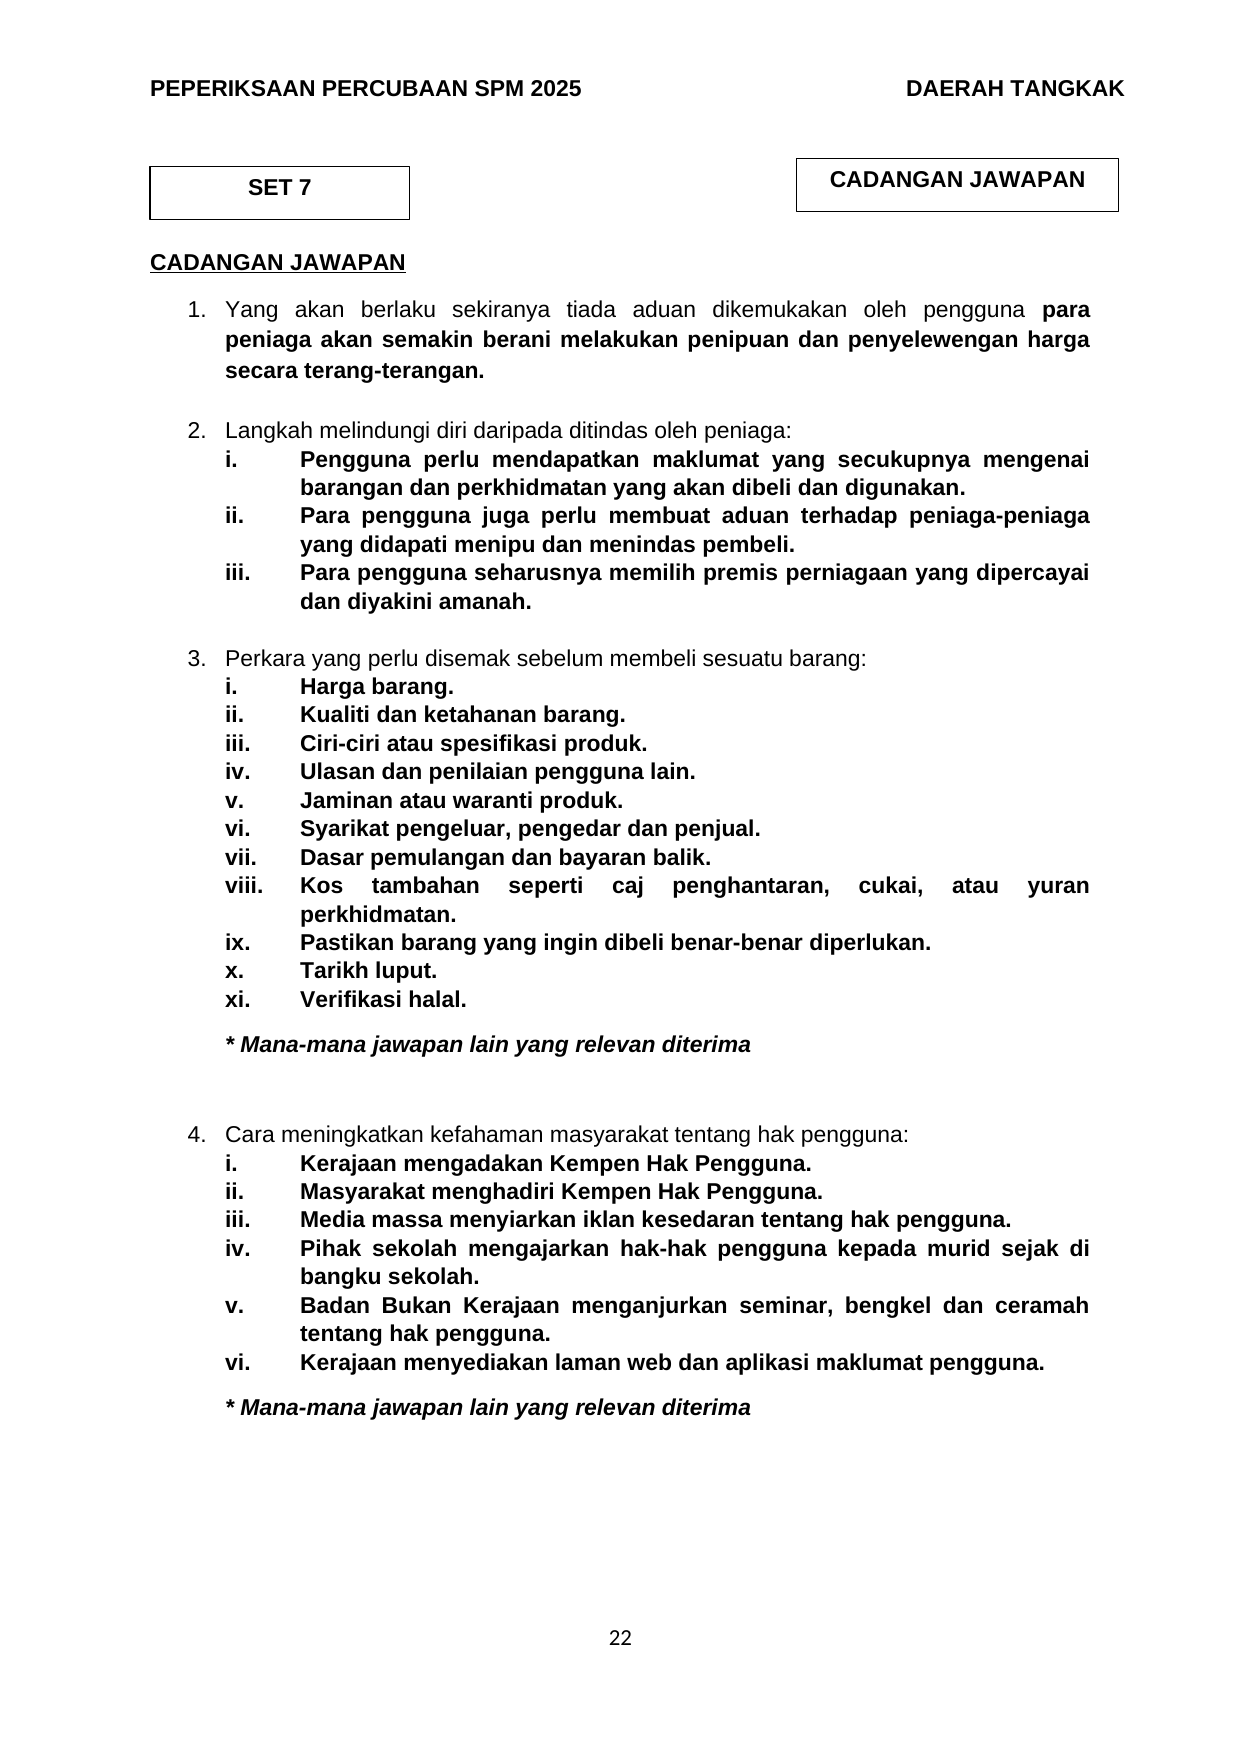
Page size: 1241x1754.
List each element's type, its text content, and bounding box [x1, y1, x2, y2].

list Cara meningkatkan kefahaman masyarakat tentang hak pengguna: [187, 1121, 1090, 1147]
list Pihak sekolah mengajarkan hak-hak pengguna kepada murid sejak di bangku sekolah. [225, 1235, 1090, 1290]
list Badan Bukan Kerajaan menganjurkan seminar, bengkel dan ceramah tentang hak pengguna. [225, 1292, 1090, 1347]
list Pastikan barang yang ingin dibeli benar-benar diperlukan. [225, 929, 1090, 955]
text * Mana-mana jawapan lain yang relevan diterima [225, 1394, 1090, 1420]
list Media massa menyiarkan iklan kesedaran tentang hak pengguna. [225, 1206, 1090, 1233]
list Kos tambahan seperti caj penghantaran, cukai, atau yuran perkhidmatan. [225, 872, 1090, 927]
list Para pengguna juga perlu membuat aduan terhadap peniaga-peniaga yang didapati menipu dan menindas pembeli. [225, 502, 1090, 557]
text * Mana-mana jawapan lain yang relevan diterima [225, 1031, 1090, 1057]
list Jaminan atau waranti produk. [225, 787, 1090, 813]
list Verifikasi halal. [225, 986, 1090, 1012]
list Ulasan dan penilaian pengguna lain. [225, 758, 1090, 785]
list Langkah melindungi diri daripada ditindas oleh peniaga: [187, 417, 1090, 443]
text CADANGAN JAWAPAN [150, 249, 1090, 276]
list Perkara yang perlu disemak sebelum membeli sesuatu barang: [187, 644, 1090, 671]
list Harga barang. [225, 673, 1090, 699]
list Kualiti dan ketahanan barang. [225, 701, 1090, 728]
list Kerajaan menyediakan laman web dan aplikasi maklumat pengguna. [225, 1349, 1090, 1375]
list Yang akan berlaku sekiranya tiada aduan dikemukakan oleh pengguna para peniaga akan semakin berani melakukan penipuan dan penyelewengan harga secara terang-terangan. [187, 296, 1090, 383]
list Para pengguna seharusnya memilih premis perniagaan yang dipercayai dan diyakini amanah. [225, 559, 1090, 614]
list Masyarakat menghadiri Kempen Hak Pengguna. [225, 1178, 1090, 1204]
list Tarikh luput. [225, 957, 1090, 984]
list Ciri-ciri atau spesifikasi produk. [225, 730, 1090, 756]
list Kerajaan mengadakan Kempen Hak Pengguna. [225, 1149, 1090, 1176]
list Dasar pemulangan dan bayaran balik. [225, 844, 1090, 870]
list Pengguna perlu mendapatkan maklumat yang secukupnya mengenai barangan dan perkhidmatan yang akan dibeli dan digunakan. [225, 446, 1090, 500]
list Syarikat pengeluar, pengedar dan penjual. [225, 815, 1090, 842]
